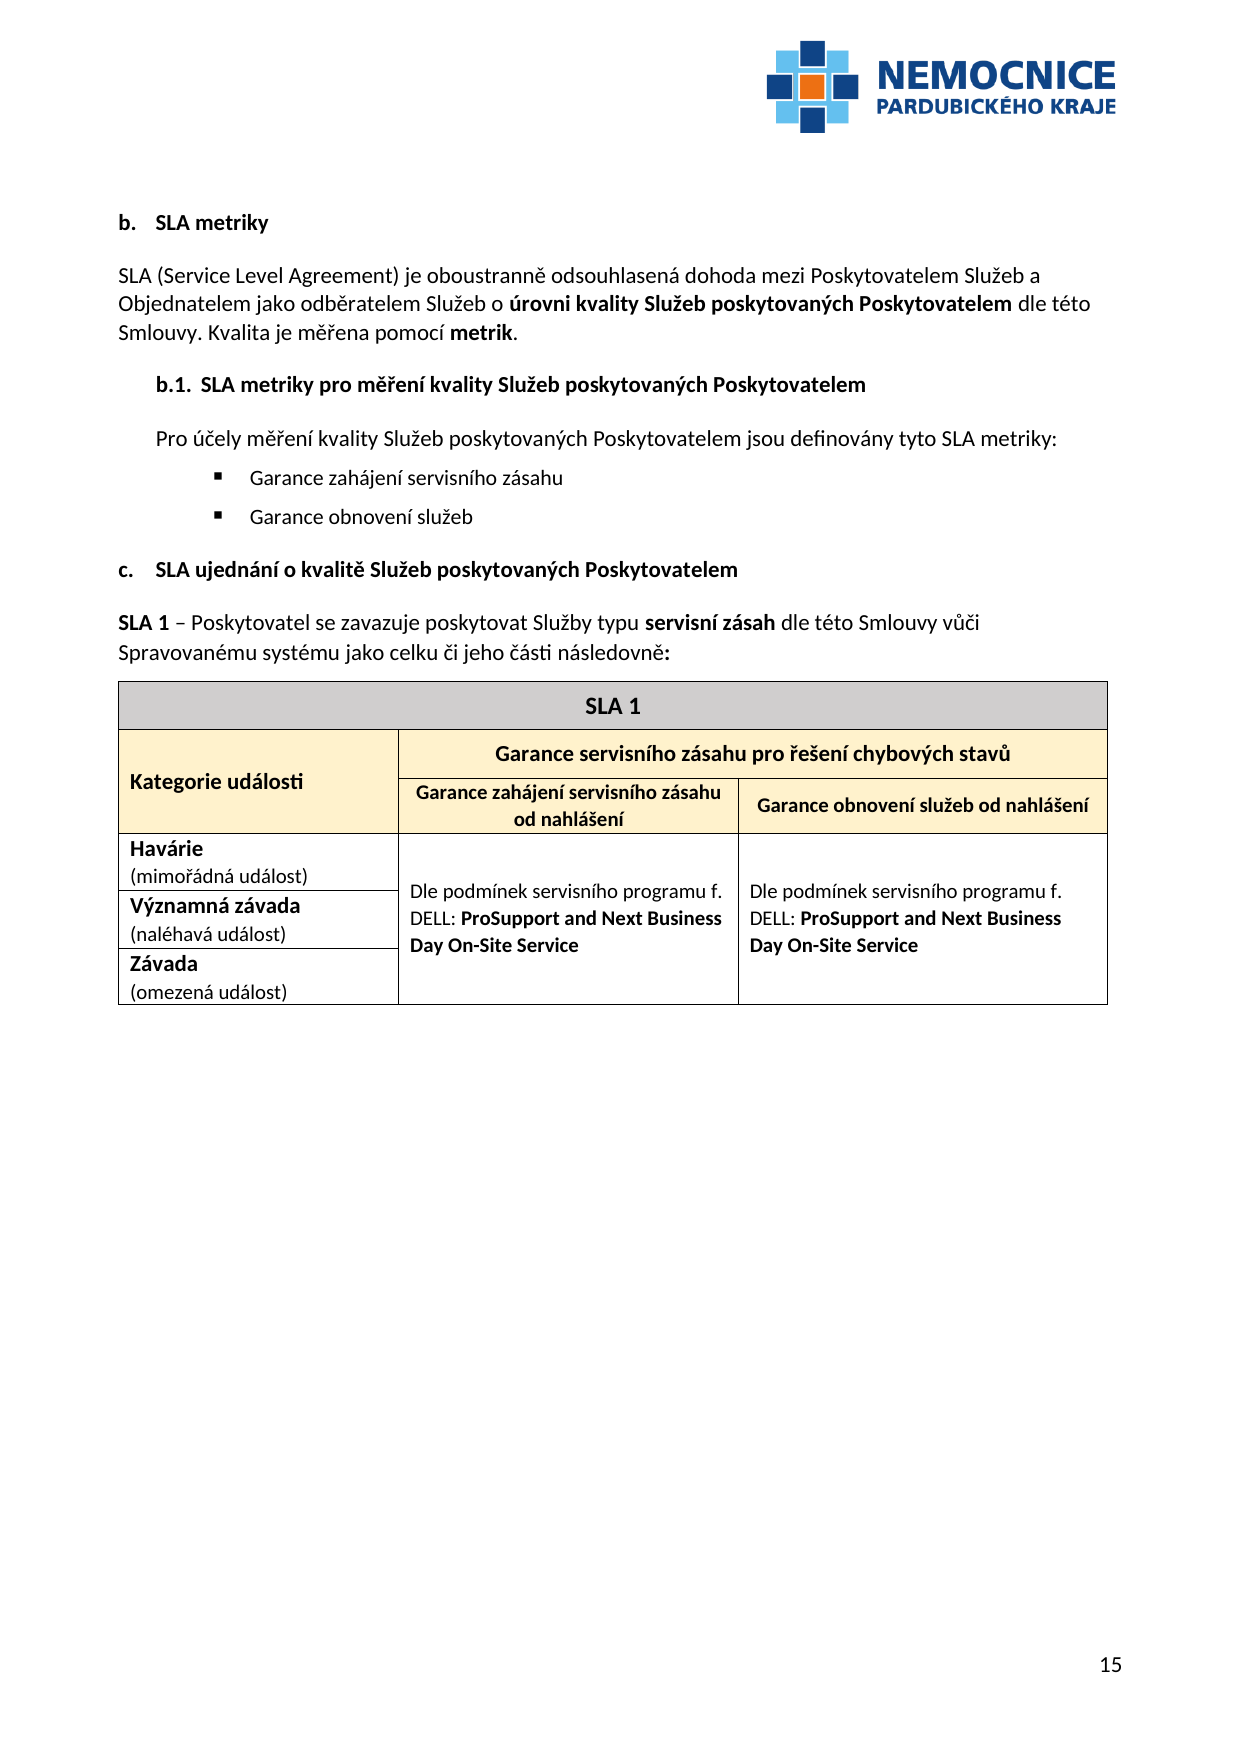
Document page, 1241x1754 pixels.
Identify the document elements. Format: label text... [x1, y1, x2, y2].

list Garance obnovení služeb [212, 503, 1122, 530]
list Garance zahájení servisního zásahu [212, 464, 1122, 491]
text SLA 1 – Poskytovatel se zavazuje poskytovat Služby typu servisní zásah dle této Smlouvy vůči Spravovanému systému jako celku či jeho části následovně: [118, 608, 1122, 666]
table_cell Kategorie události [119, 730, 398, 833]
table_cell Havárie (mimořádná událost) [119, 834, 398, 890]
list SLA metriky pro měření kvality Služeb poskytovaných Poskytovatelem [156, 371, 1122, 399]
table_cell Garance zahájení servisního zásahu od nahlášení [399, 779, 738, 833]
list SLA ujednání o kvalitě Služeb poskytovaných Poskytovatelem [118, 555, 1122, 583]
table_cell Dle podmínek servisního programu f. DELL: ProSupport and Next Business Day On-Site Service [399, 834, 738, 1004]
table_cell Dle podmínek servisního programu f. DELL: ProSupport and Next Business Day On-Site Service [739, 834, 1107, 1004]
table_cell Garance obnovení služeb od nahlášení [739, 779, 1107, 833]
table_cell Garance servisního zásahu pro řešení chybových stavů [399, 730, 1107, 778]
list SLA metriky [118, 208, 1122, 237]
table_cell Závada (omezená událost) [119, 949, 398, 1004]
text Pro účely měření kvality Služeb poskytovaných Poskytovatelem jsou definovány tyto SLA metriky: [156, 424, 1122, 452]
table_header SLA 1 [119, 682, 1107, 729]
picture [765, 39, 1116, 134]
text SLA (Service Level Agreement) je oboustranně odsouhlasená dohoda mezi Poskytovatelem Služeb a Objednatelem jako odběratelem Služeb o úrovni kvality Služeb poskytovaných Poskytovatelem dle této Smlouvy. Kvalita je měřena pomocí metrik. [118, 262, 1122, 346]
table_cell Významná závada (naléhavá událost) [119, 891, 398, 948]
